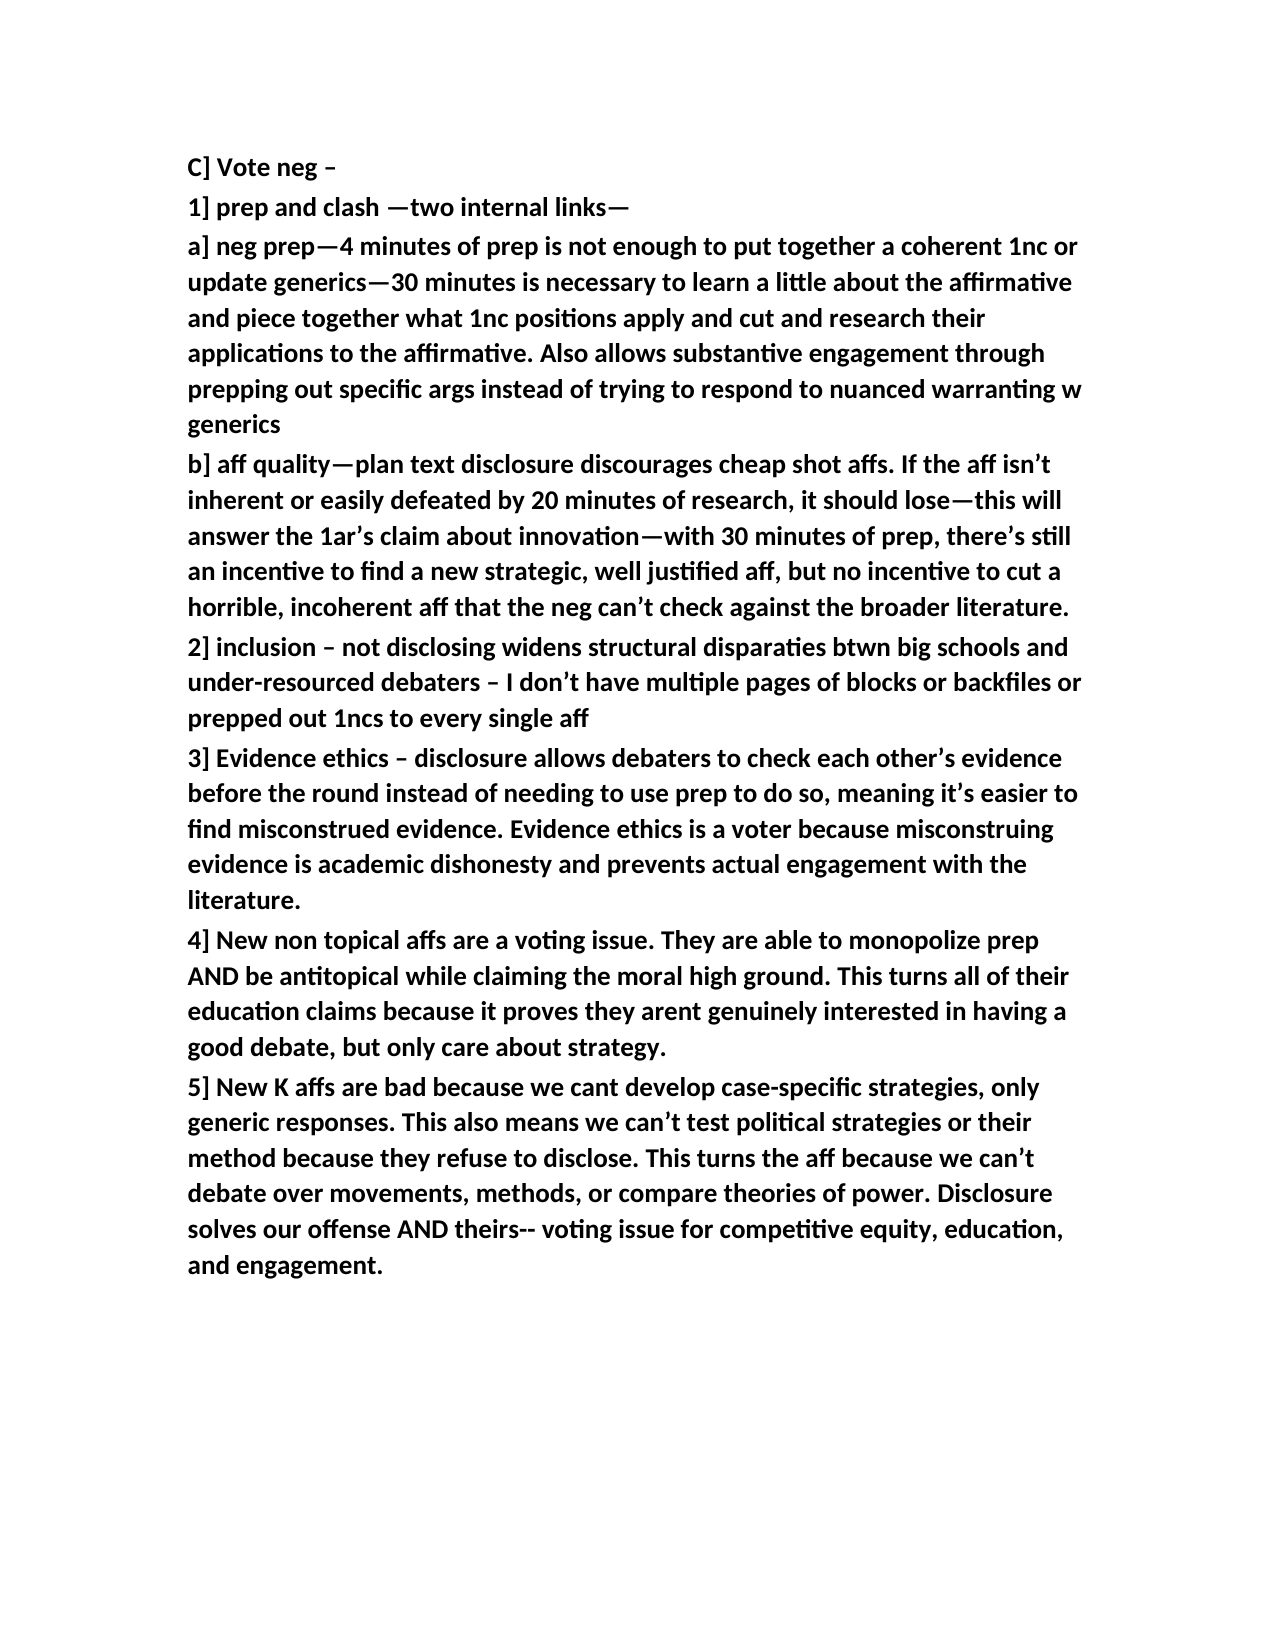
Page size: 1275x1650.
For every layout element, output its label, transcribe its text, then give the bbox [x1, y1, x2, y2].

subtitle 4] New non topical affs are a voting issue. They are able to monopolize prep AND be antitopical while claiming the moral high ground. This turns all of their education claims because it proves they arent genuinely interested in having a good debate, but only care about strategy. [187, 923, 1087, 1063]
subtitle b] aff quality—plan text disclosure discourages cheap shot affs. If the aff isn’t inherent or easily defeated by 20 minutes of research, it should lose—this will answer the 1ar’s claim about innovation—with 30 minutes of prep, there’s still an incentive to find a new strategic, well justified aff, but no incentive to cut a horrible, incoherent aff that the neg can’t check against the broader literature. [187, 447, 1087, 623]
subtitle 2] inclusion – not disclosing widens structural disparaties btwn big schools and under-resourced debaters – I don’t have multiple pages of blocks or backfiles or prepped out 1ncs to every single aff [187, 630, 1087, 734]
subtitle 1] prep and clash —two internal links— [187, 190, 1087, 223]
subtitle 3] Evidence ethics – disclosure allows debaters to check each other’s evidence before the round instead of needing to use prep to do so, meaning it’s easier to find misconstrued evidence. Evidence ethics is a voter because misconstruing evidence is academic dishonesty and prevents actual engagement with the literature. [187, 741, 1087, 916]
subtitle a] neg prep—4 minutes of prep is not enough to put together a coherent 1nc or update generics—30 minutes is necessary to learn a little about the affirmative and piece together what 1nc positions apply and cut and research their applications to the affirmative. Also allows substantive engagement through prepping out specific args instead of trying to respond to nuanced warranting w generics [187, 229, 1087, 441]
subtitle 5] New K affs are bad because we cant develop case-specific strategies, only generic responses. This also means we can’t test political strategies or their method because they refuse to disclose. This turns the aff because we can’t debate over movements, methods, or compare theories of power. Disclosure solves our offense AND theirs-- voting issue for competitive equity, education, and engagement. [187, 1070, 1087, 1281]
subtitle C] Vote neg – [187, 150, 1087, 183]
